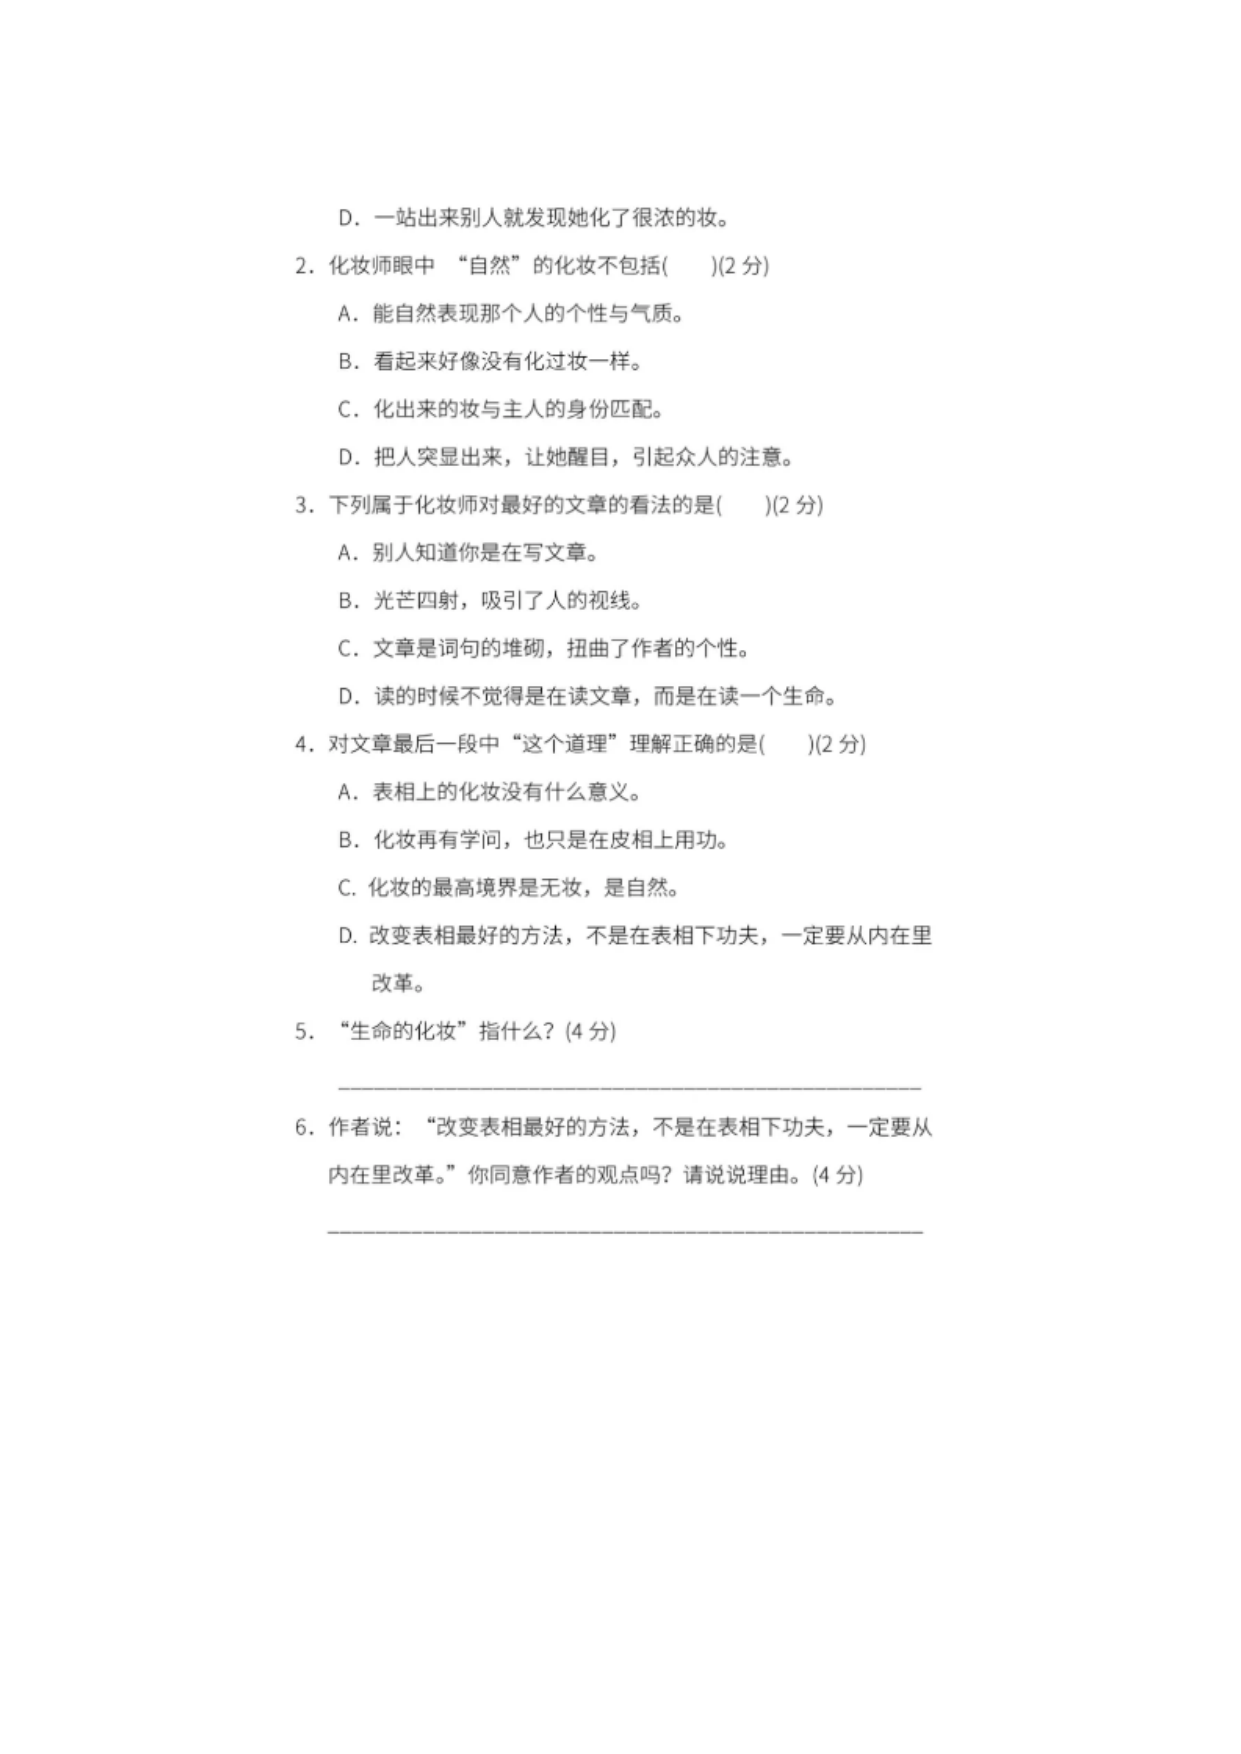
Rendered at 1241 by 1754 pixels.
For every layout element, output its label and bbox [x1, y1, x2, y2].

picture [221, 162, 1020, 1259]
